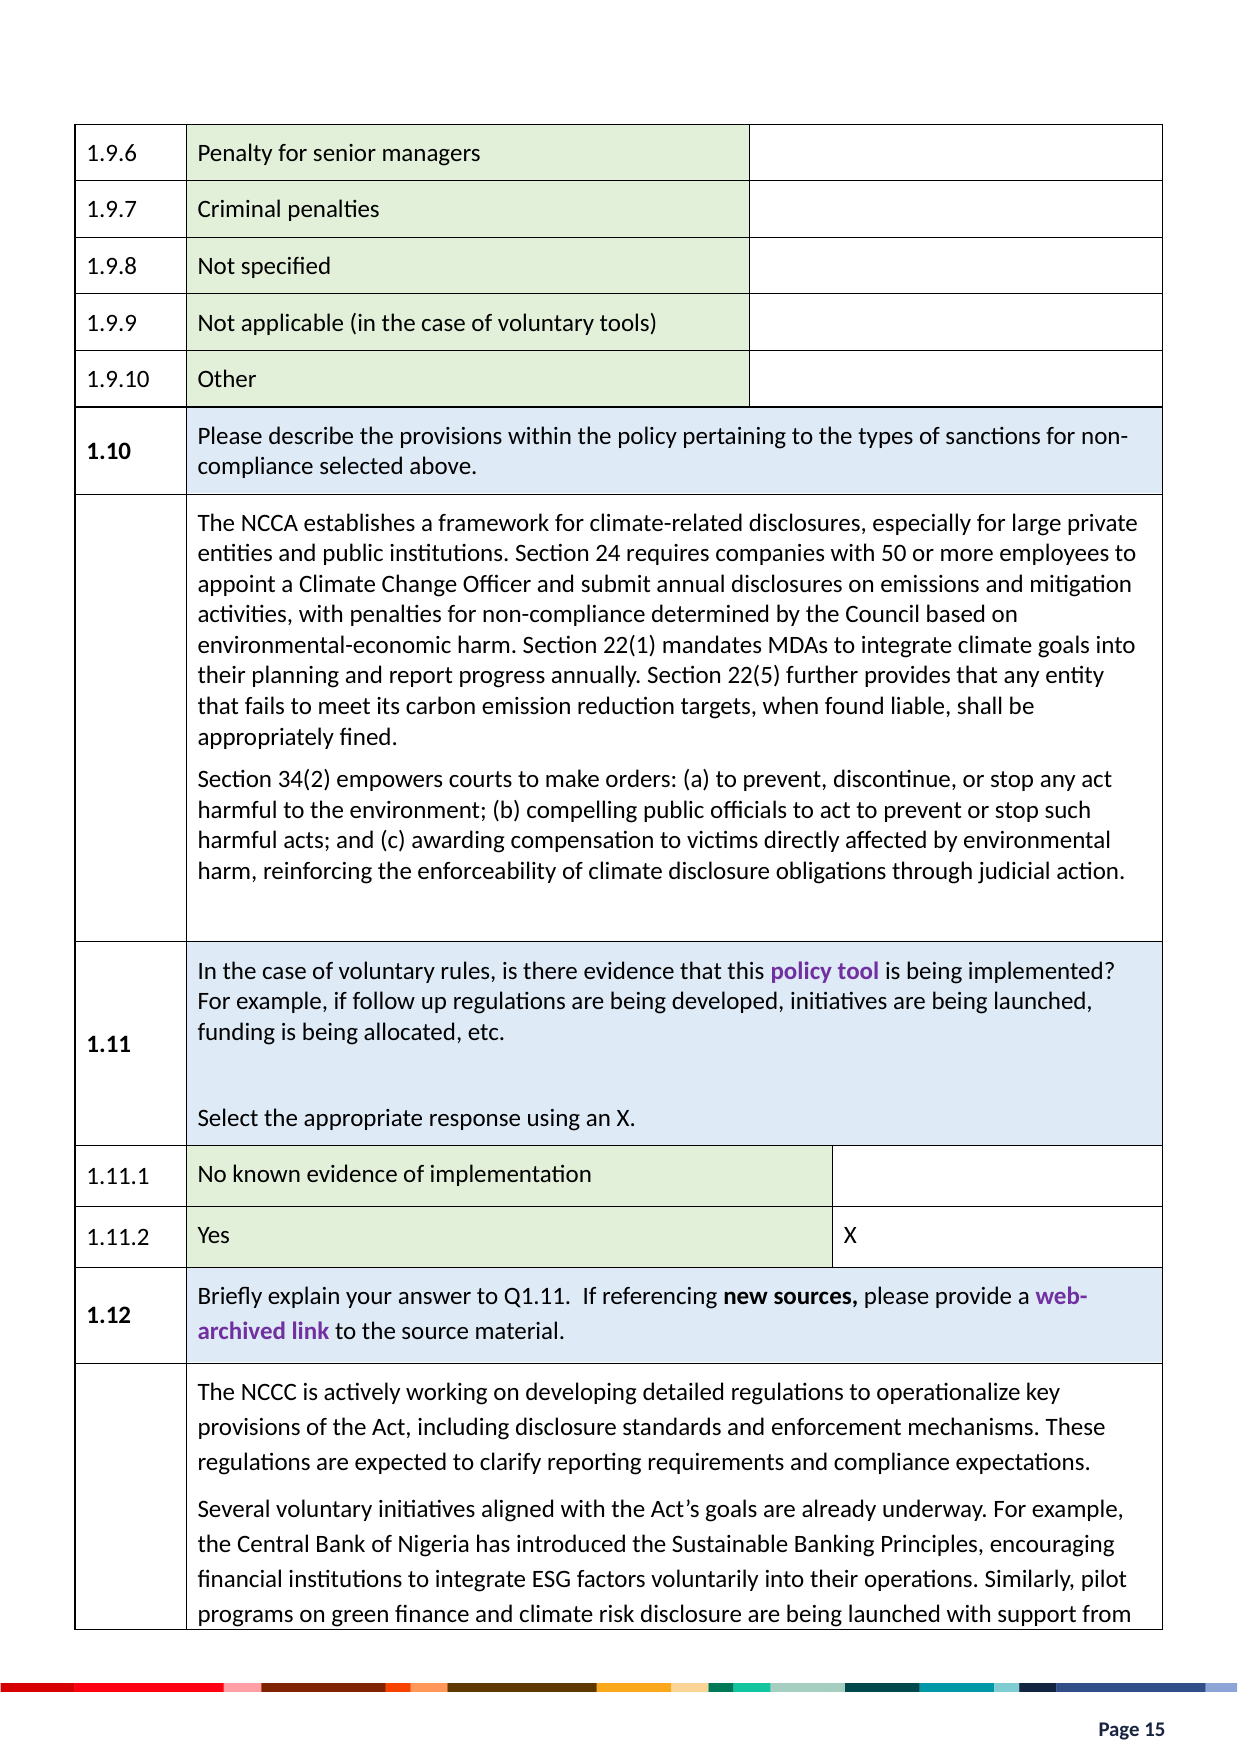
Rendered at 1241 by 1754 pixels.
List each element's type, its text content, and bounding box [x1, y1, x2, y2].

table_cell 1.9.9 [76, 294, 186, 350]
table_cell Yes [187, 1207, 832, 1267]
table_cell X [833, 1207, 1162, 1267]
table_cell Please describe the provisions within the policy pertaining to the types of sanctions for non-compliance selected above. [187, 408, 1162, 493]
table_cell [187, 1364, 1162, 1629]
table_cell [76, 495, 186, 941]
table_cell 1.11.2 [76, 1207, 186, 1267]
table_cell In the case of voluntary rules, is there evidence that this policy tool is being implemented? For example, if follow up regulations are being developed, initiatives are being launched, funding is being allocated, etc. Select the appropriate response using an X. [187, 942, 1162, 1145]
table_cell Not applicable (in the case of voluntary tools) [187, 294, 749, 350]
table_cell Not specified [187, 238, 749, 293]
table_cell [76, 1364, 186, 1629]
table_cell 1.10 [76, 408, 186, 493]
table_cell [750, 181, 1162, 237]
table_cell [750, 351, 1162, 406]
table_cell No known evidence of implementation [187, 1146, 832, 1206]
table_cell 1.9.8 [76, 238, 186, 293]
table_cell Penalty for senior managers [187, 125, 749, 180]
table_cell [833, 1146, 1162, 1206]
table_cell Criminal penalties [187, 181, 749, 237]
table_cell Other [187, 351, 749, 406]
table_cell 1.9.7 [76, 181, 186, 237]
table_cell Briefly explain your answer to Q1.11. If referencing new sources, please provide a web-archived link to the source material. [187, 1268, 1162, 1362]
table_cell [750, 238, 1162, 293]
table_cell [750, 294, 1162, 350]
picture [0, 1683, 1236, 1692]
table_cell 1.9.10 [76, 351, 186, 406]
table_cell 1.11 [76, 942, 186, 1145]
table_cell 1.12 [76, 1268, 186, 1362]
table_cell The NCCA establishes a framework for climate-related disclosures, especially for large private entities and public institutions. Section 24 requires companies with 50 or more employees to appoint a Climate Change Officer and submit annual disclosures on emissions and mitigation activities, with penalties for non-compliance determined by the Council based on environmental-economic harm. Section 22(1) mandates MDAs to integrate climate goals into their planning and report progress annually. Section 22(5) further provides that any entity that fails to meet its carbon emission reduction targets, when found liable, shall be appropriately fined. Section 34(2) empowers courts to make orders: (a) to prevent, discontinue, or stop any act harmful to the environment; (b) compelling public officials to act to prevent or stop such harmful acts; and (c) awarding compensation to victims directly affected by environmental harm, reinforcing the enforceability of climate disclosure obligations through judicial action. [187, 495, 1162, 941]
table_cell 1.9.6 [76, 125, 186, 180]
table_cell 1.11.1 [76, 1146, 186, 1206]
table_cell [750, 125, 1162, 180]
